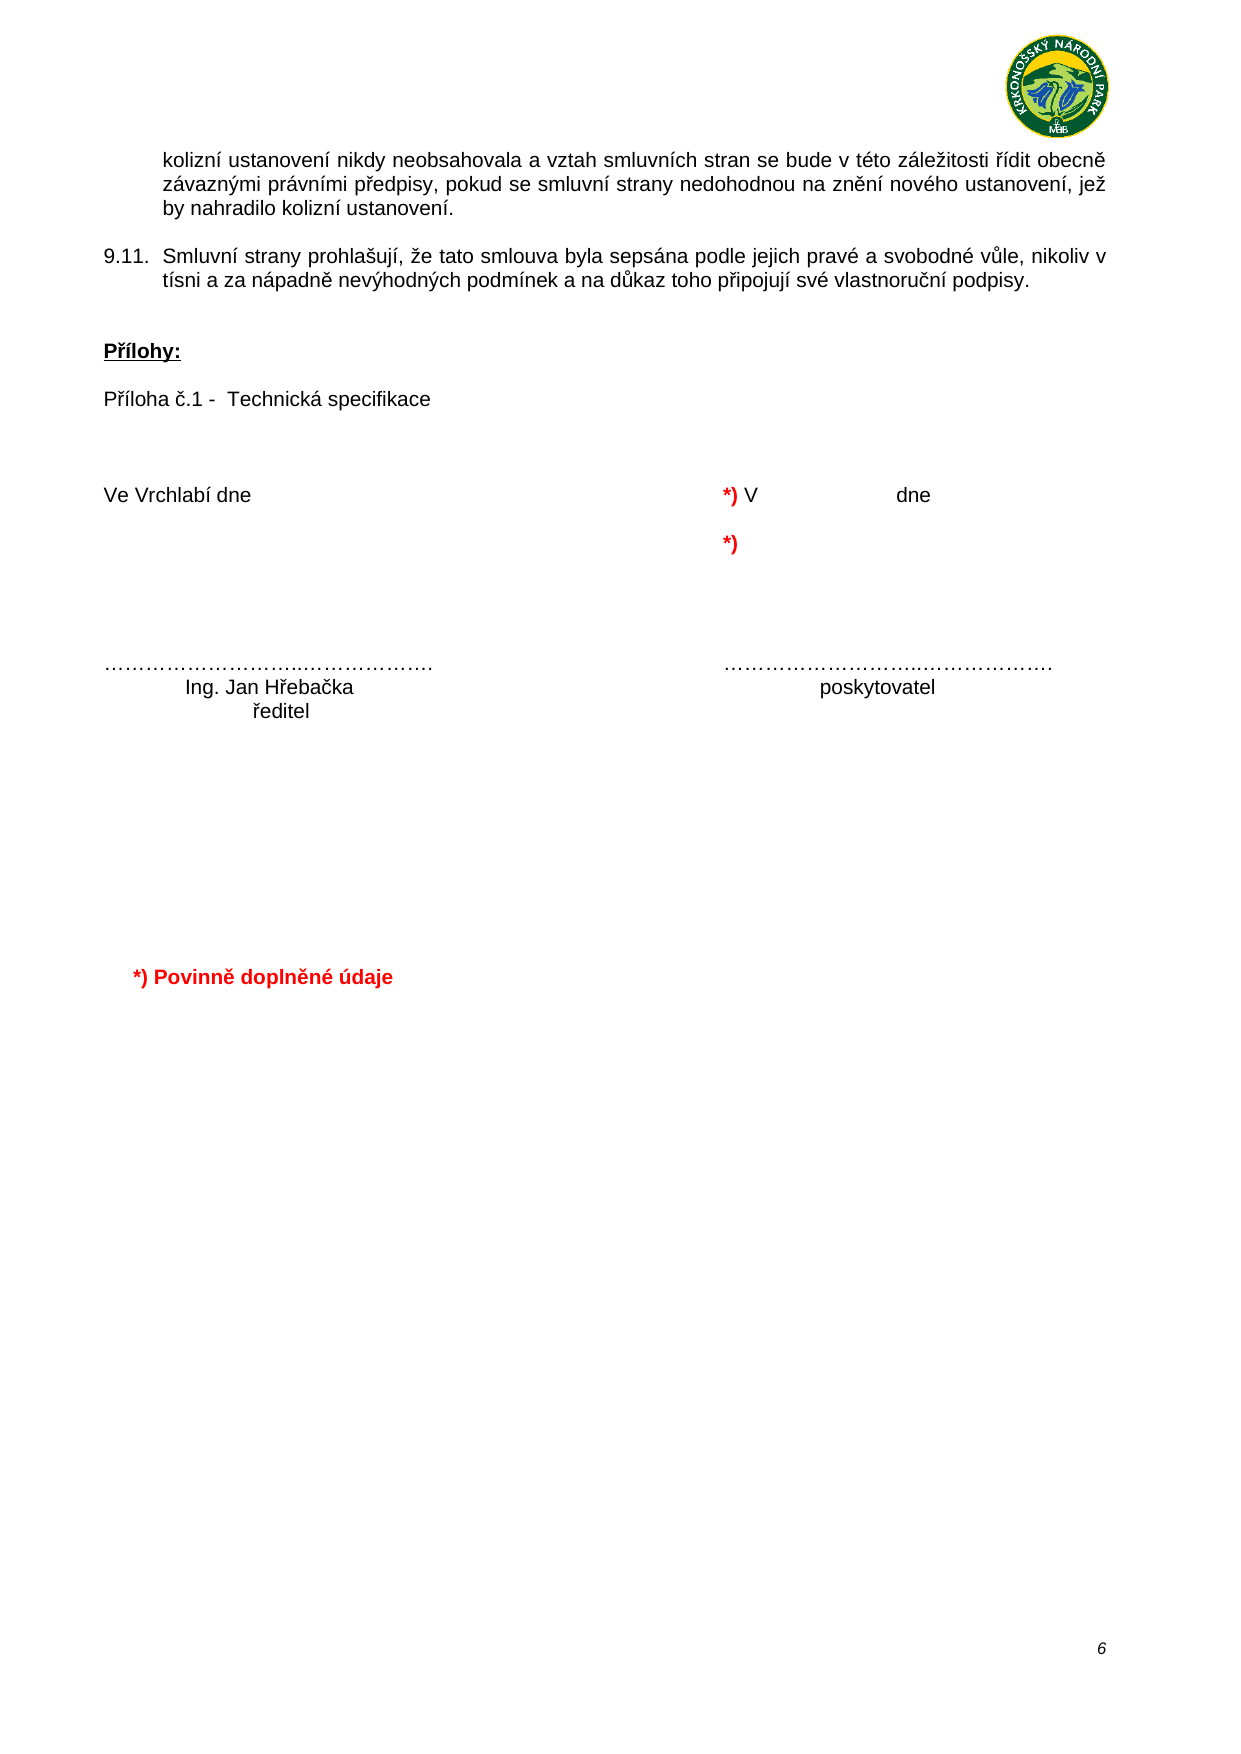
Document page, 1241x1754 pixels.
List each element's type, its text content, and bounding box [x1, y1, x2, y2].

text ………………………..………………. ………………………..………………. [103, 651, 1107, 675]
text Ve Vrchlabí dne *) V dne [103, 483, 1107, 507]
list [103, 148, 1107, 219]
text ředitel [207, 699, 1107, 723]
list Smluvní strany prohlašují, že tato smlouva byla sepsána podle jejich pravé a svobodné vůle, nikoliv v tísni a za nápadně nevýhodných podmínek a na důkaz toho připojují své vlastnoruční podpisy. [103, 243, 1107, 291]
text Přílohy: [103, 339, 1107, 363]
text *) Povinně doplněné údaje [133, 965, 1107, 989]
text Příloha č.1 - Technická specifikace [103, 387, 1107, 411]
picture [985, 13, 1130, 159]
text *) [133, 531, 1107, 555]
text Ing. Jan Hřebačka poskytovatel [133, 675, 1107, 699]
